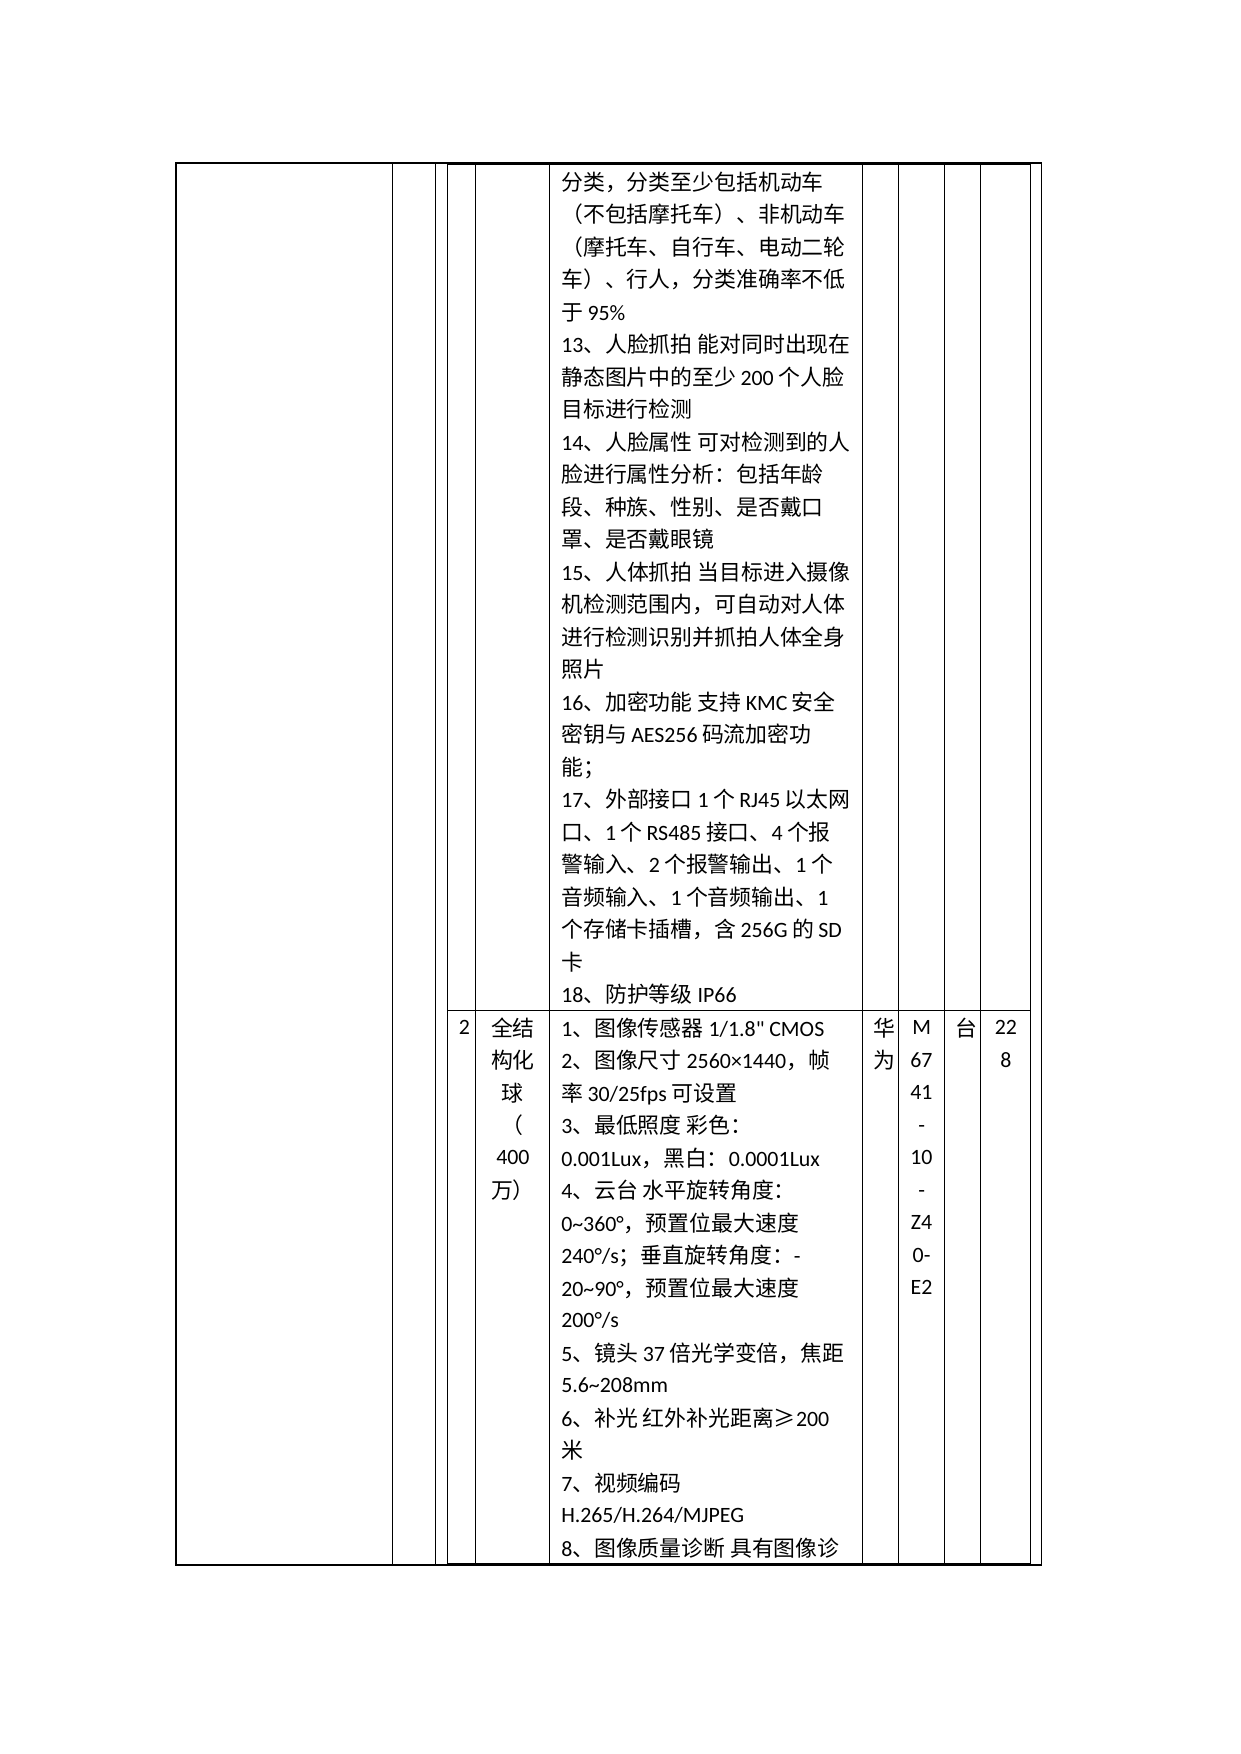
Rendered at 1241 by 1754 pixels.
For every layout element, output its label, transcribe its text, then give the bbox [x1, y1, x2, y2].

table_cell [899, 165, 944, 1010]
table_cell [177, 164, 392, 1564]
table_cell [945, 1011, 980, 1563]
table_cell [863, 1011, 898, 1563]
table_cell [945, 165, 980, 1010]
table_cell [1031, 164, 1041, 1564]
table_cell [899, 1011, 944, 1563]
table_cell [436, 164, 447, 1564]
table_cell 1 [393, 164, 435, 1564]
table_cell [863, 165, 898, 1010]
